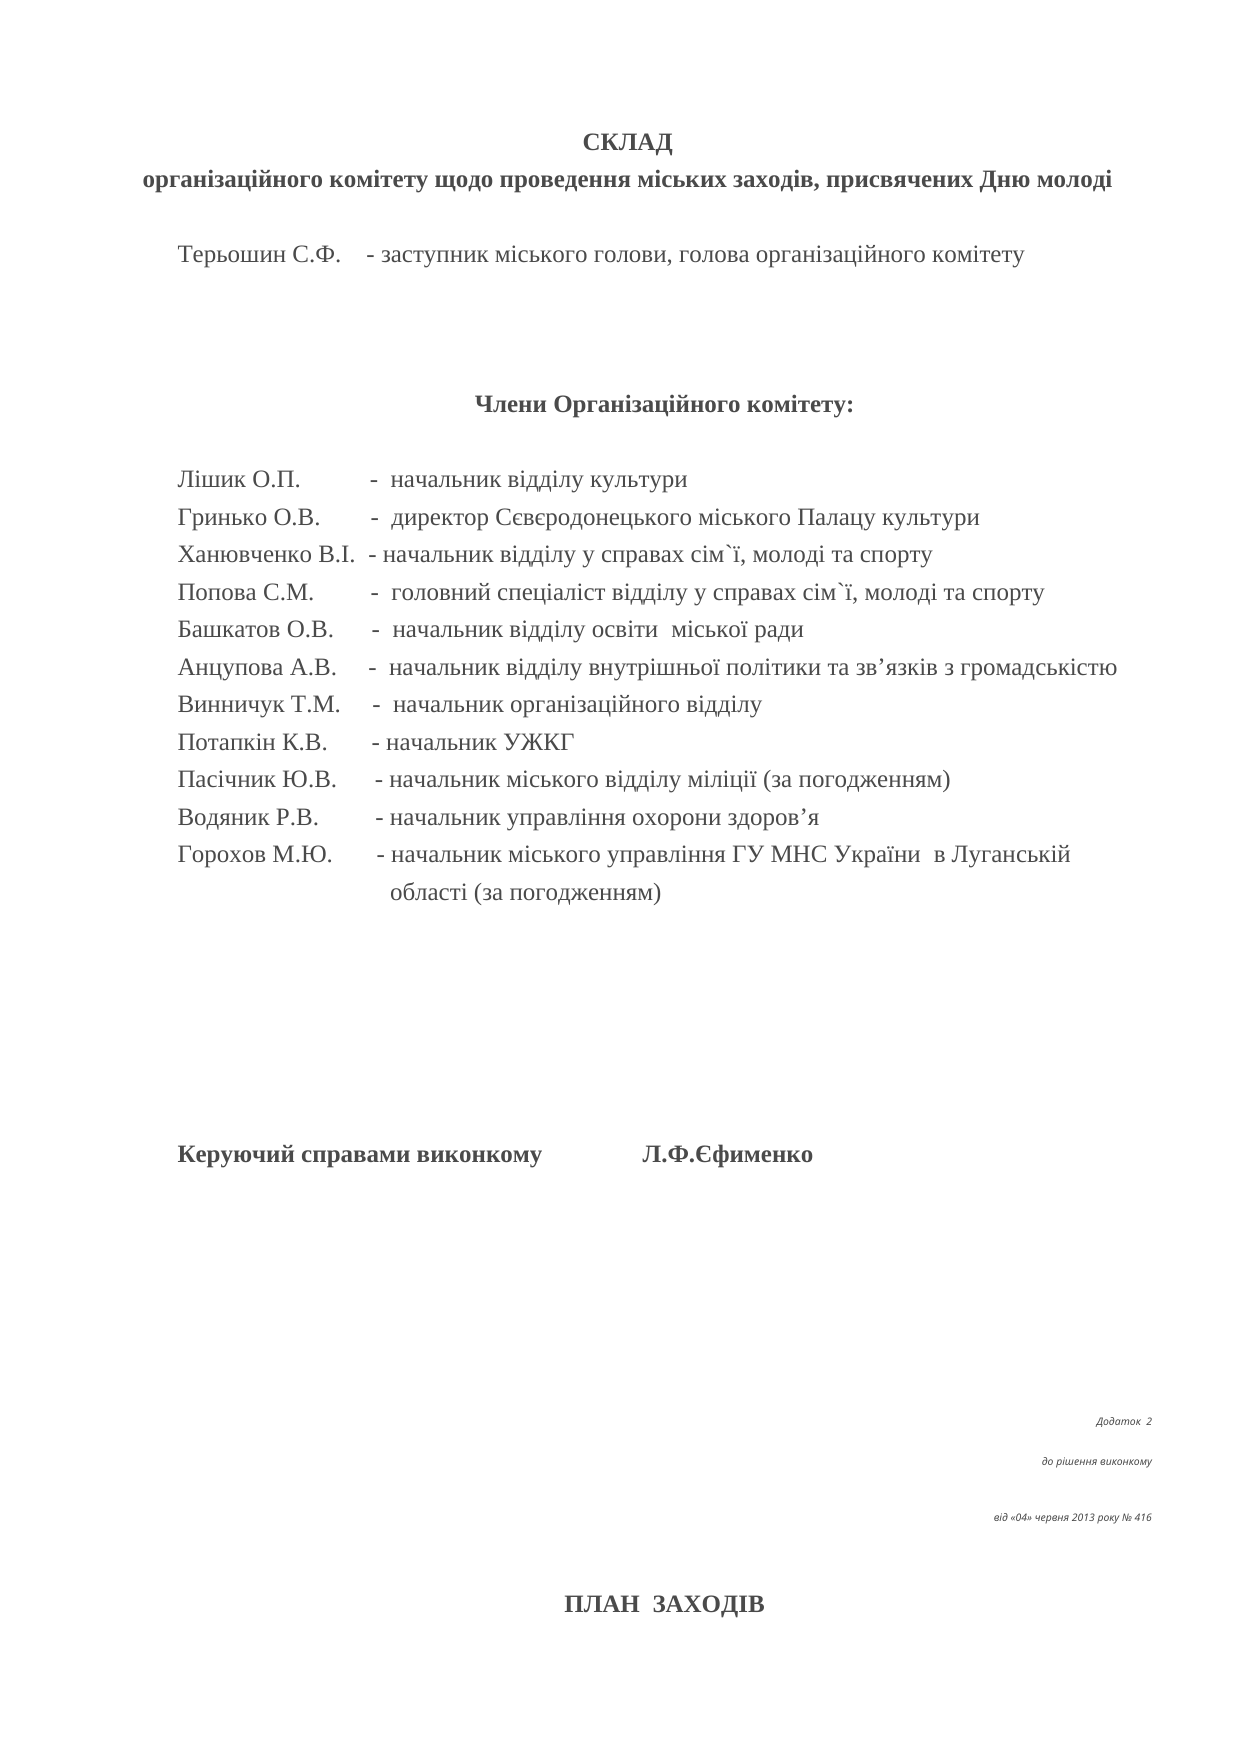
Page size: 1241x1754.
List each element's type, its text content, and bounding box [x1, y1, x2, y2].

text Ханювченко В.І. - начальник відділу у справах сім`ї, молоді та спорту [177, 531, 1152, 568]
text Гринько О.В. - директор Сєвєродонецького міського Палацу культури [177, 493, 1152, 531]
text Горохов М.Ю. - начальник міського управління ГУ МНС України в Луганській [177, 831, 1152, 868]
text СКЛАД [103, 118, 1152, 156]
text Анцупова А.В. - начальник відділу внутрішньої політики та зв’язків з громадськістю [177, 643, 1152, 681]
text Терьошин С.Ф. - заступник міського голови, голова організаційного комітету [177, 231, 1152, 268]
text Керуючий справами виконкому Л.Ф.Єфименко [177, 1131, 1196, 1168]
text Лішик О.П. - начальник відділу культури [177, 456, 1152, 493]
text Додаток 2 [177, 1393, 1152, 1431]
text Водяник Р.В. - начальник управління охорони здоров’я [177, 793, 1152, 831]
text Башкатов О.В. - начальник відділу освіти міської ради [177, 606, 1152, 643]
text організаційного комітету щодо проведення міських заходів, присвячених Дню молоді [103, 156, 1152, 193]
text від «04» червня 2013 року № 416 [177, 1487, 1152, 1524]
text Попова С.М. - головний спеціаліст відділу у справах сім`ї, молоді та спорту [177, 568, 1152, 606]
text області (за погодженням) [177, 868, 1152, 906]
text Потапкін К.В. - начальник УЖКГ [177, 718, 1152, 756]
text до рішення виконкому [177, 1431, 1152, 1468]
text Члени Організаційного комітету: [177, 381, 1152, 418]
text ПЛАН ЗАХОДІВ [177, 1581, 1152, 1618]
text Винничук Т.М. - начальник організаційного відділу [177, 681, 1152, 718]
text Пасічник Ю.В. - начальник міського відділу міліції (за погодженням) [177, 756, 1152, 793]
